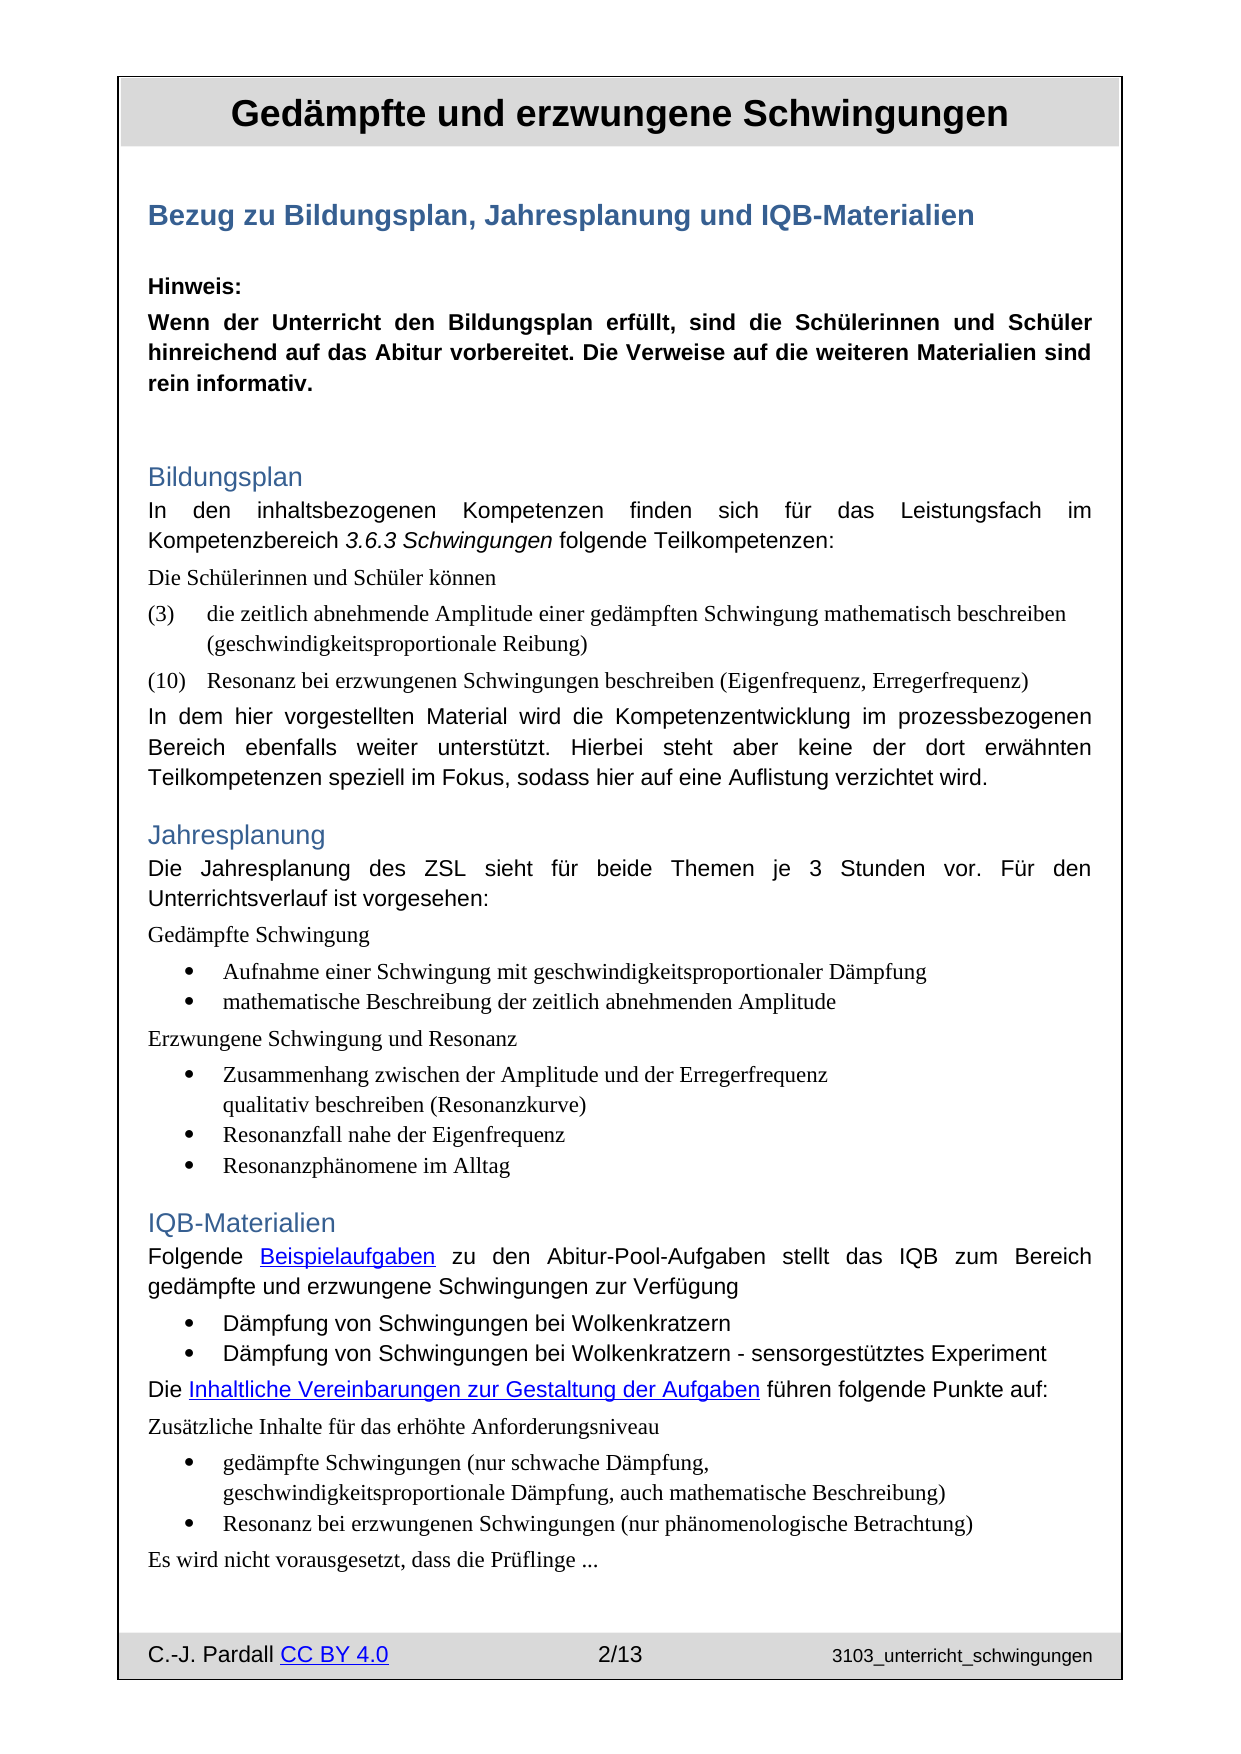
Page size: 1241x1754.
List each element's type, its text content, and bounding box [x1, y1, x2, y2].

subtitle IQB-Materialien [148, 1207, 1093, 1238]
text Folgende Beispielaufgaben zu den Abitur-Pool-Aufgaben stellt das IQB zum Bereich gedämpfte und erzwungene Schwingungen zur Verfügung [148, 1243, 1093, 1299]
text (3) die zeitlich abnehmende Amplitude einer gedämpften Schwingung mathematisch beschreiben (geschwindigkeitsproportionale Reibung) [148, 600, 1093, 657]
text Zusätzliche Inhalte für das erhöhte Anforderungsniveau [148, 1413, 1093, 1439]
text Die Inhaltliche Vereinbarungen zur Gestaltung der Aufgaben führen folgende Punkte auf: [148, 1376, 1093, 1403]
list Zusammenhang zwischen der Amplitude und der Erregerfrequenz qualitativ beschreiben (Resonanzkurve) [185, 1061, 1093, 1118]
list gedämpfte Schwingungen (nur schwache Dämpfung, geschwindigkeitsproportionale Dämpfung, auch mathematische Beschreibung) [185, 1449, 1093, 1506]
text In dem hier vorgestellten Material wird die Kompetenzentwicklung im prozessbezogenen Bereich ebenfalls weiter unterstützt. Hierbei steht aber keine der dort erwähnten Teilkompetenzen speziell im Fokus, sodass hier auf eine Auflistung verzichtet wird. [148, 703, 1093, 790]
text In den inhaltsbezogenen Kompetenzen finden sich für das Leistungsfach im Kompetenzbereich 3.6.3 Schwingungen folgende Teilkompetenzen: [148, 497, 1093, 554]
text (10) Resonanz bei erzwungenen Schwingungen beschreiben (Eigenfrequenz, Erregerfrequenz) [148, 667, 1093, 693]
list Resonanzphänomene im Alltag [185, 1152, 1093, 1178]
subtitle Jahresplanung [148, 819, 1093, 850]
text Hinweis: [148, 273, 1093, 299]
list mathematische Beschreibung der zeitlich abnehmenden Amplitude [185, 988, 1093, 1014]
text Gedämpfte Schwingung [148, 922, 1093, 948]
list Resonanzfall nahe der Eigenfrequenz [185, 1122, 1093, 1148]
text Es wird nicht vorausgesetzt, dass die Prüflinge ... [148, 1546, 1093, 1572]
subtitle Bezug zu Bildungsplan, Jahresplanung und IQB-Materialien [148, 198, 1093, 231]
text Die Jahresplanung des ZSL sieht für beide Themen je 3 Stunden vor. Für den Unterrichtsverlauf ist vorgesehen: [148, 855, 1093, 911]
text Wenn der Unterricht den Bildungsplan erfüllt, sind die Schülerinnen und Schüler hinreichend auf das Abitur vorbereitet. Die Verweise auf die weiteren Materialien sind rein informativ. [148, 309, 1093, 396]
text Erzwungene Schwingung und Resonanz [148, 1025, 1093, 1051]
list Resonanz bei erzwungenen Schwingungen (nur phänomenologische Betrachtung) [185, 1509, 1093, 1536]
text Die Schülerinnen und Schüler können [148, 564, 1093, 590]
list Aufnahme einer Schwingung mit geschwindigkeitsproportionaler Dämpfung [185, 958, 1093, 984]
subtitle Bildungsplan [148, 461, 1093, 492]
list Dämpfung von Schwingungen bei Wolkenkratzern - sensorgestütztes Experiment [185, 1340, 1093, 1366]
list Dämpfung von Schwingungen bei Wolkenkratzern [185, 1309, 1093, 1336]
